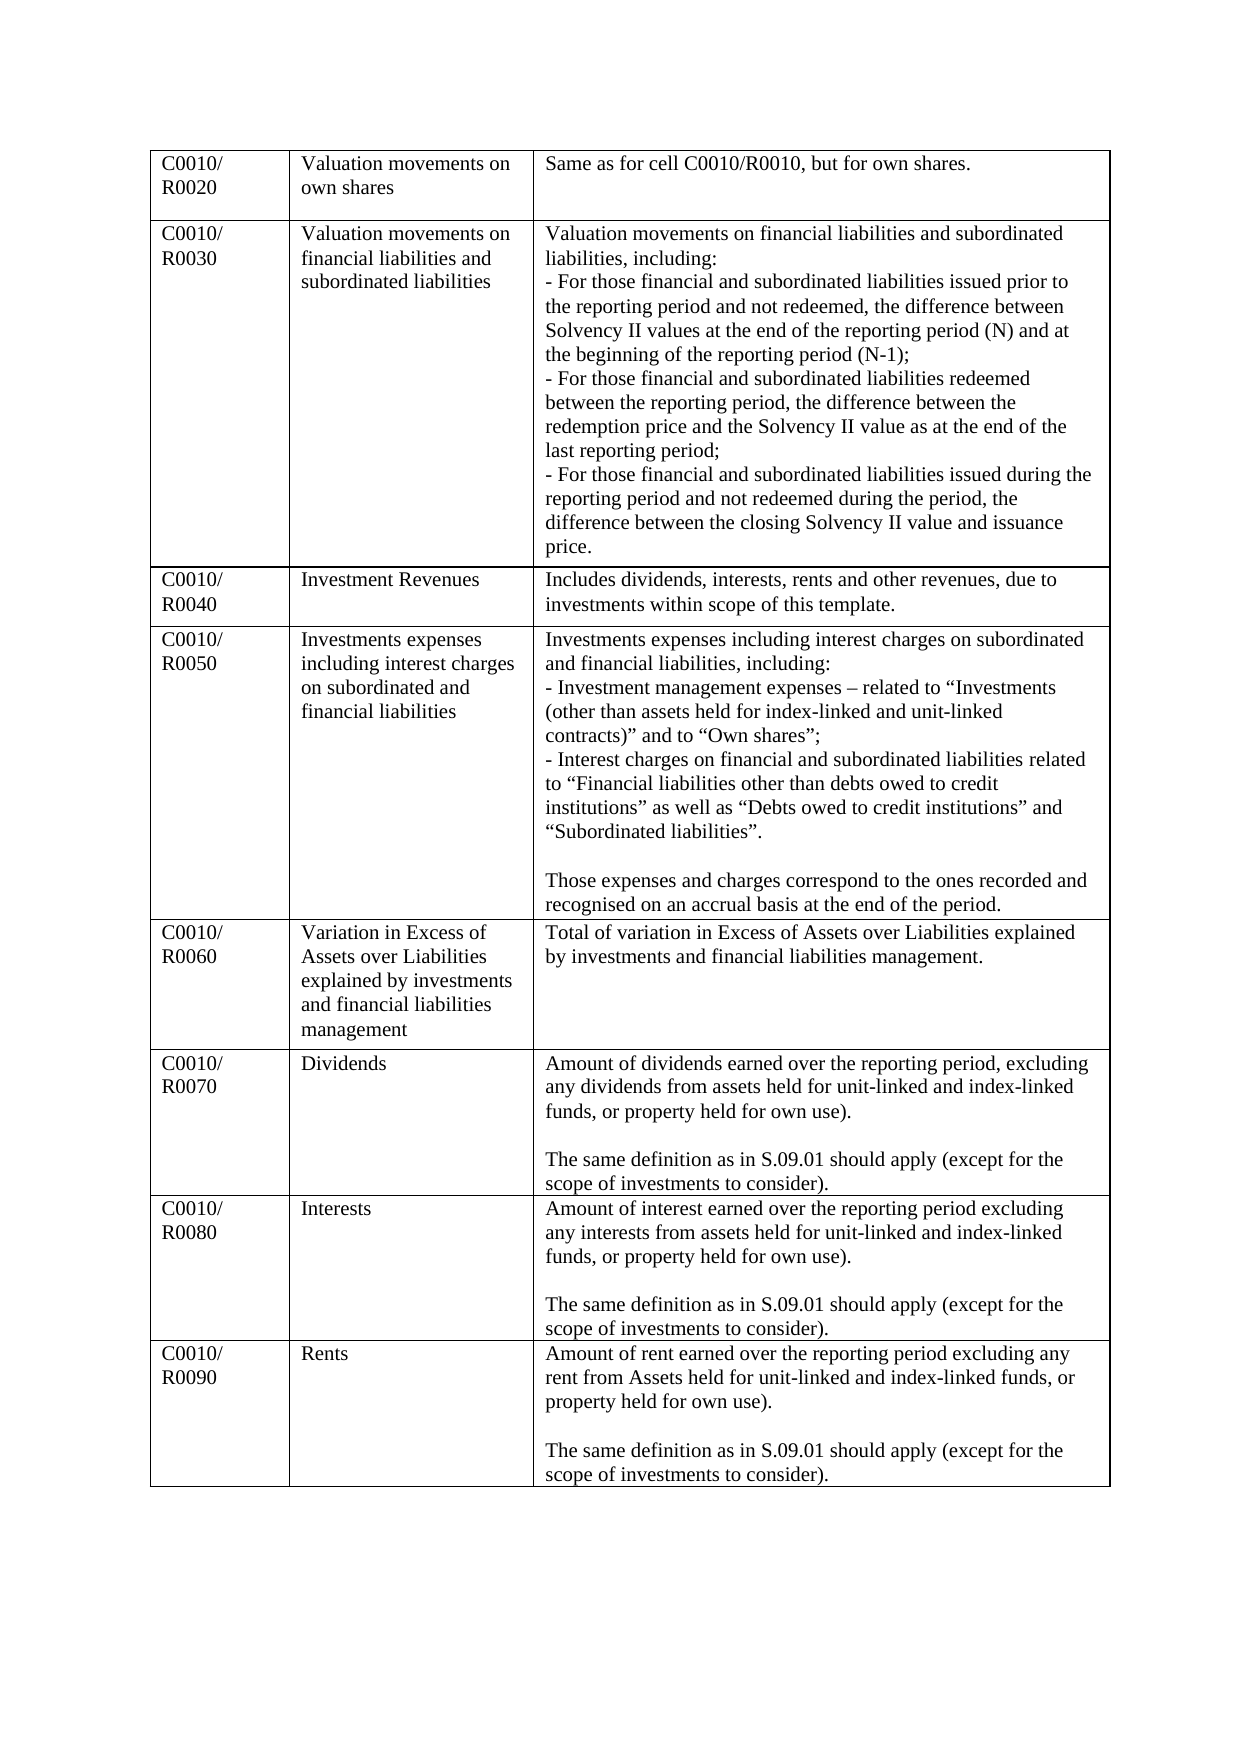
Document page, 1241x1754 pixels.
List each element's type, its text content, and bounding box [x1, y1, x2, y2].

table_cell Investments expenses including interest charges on subordinated and financial liabilities [290, 627, 533, 919]
table_cell Includes dividends, interests, rents and other revenues, due to investments within scope of this template. [534, 568, 1109, 626]
table_cell Rents [290, 1341, 533, 1486]
table_cell Valuation movements on financial liabilities and subordinated liabilities [290, 221, 533, 566]
table_cell Total of variation in Excess of Assets over Liabilities explained by investments and financial liabilities management. [534, 920, 1109, 1049]
table_cell Valuation movements on financial liabilities and subordinated liabilities, including: - For those financial and subordinated liabilities issued prior to the reporting period and not redeemed, the difference between Solvency II values at the end of the reporting period (N) and at the beginning of the reporting period (N-1); - For those financial and subordinated liabilities redeemed between the reporting period, the difference between the redemption price and the Solvency II value as at the end of the last reporting period; - For those financial and subordinated liabilities issued during the reporting period and not redeemed during the period, the difference between the closing Solvency II value and issuance price. [534, 221, 1109, 566]
table_cell Amount of dividends earned over the reporting period, excluding any dividends from assets held for unit-linked and index-linked funds, or property held for own use). The same definition as in S.09.01 should apply (except for the scope of investments to consider). [534, 1050, 1109, 1195]
table_cell C0010/R0080 [151, 1196, 289, 1340]
table_cell Same as for cell C0010/R0010, but for own shares. [534, 151, 1109, 220]
table_cell C0010/R0020 [151, 151, 289, 220]
table_cell C0010/R0030 [151, 221, 289, 566]
table_cell C0010/R0040 [151, 568, 289, 626]
table_cell Investment Revenues [290, 568, 533, 626]
table_cell Investments expenses including interest charges on subordinated and financial liabilities, including: - Investment management expenses – related to “Investments (other than assets held for index-linked and unit-linked contracts)” and to “Own shares”; - Interest charges on financial and subordinated liabilities related to “Financial liabilities other than debts owed to credit institutions” as well as “Debts owed to credit institutions” and “Subordinated liabilities”. Those expenses and charges correspond to the ones recorded and recognised on an accrual basis at the end of the period. [534, 627, 1109, 919]
table_cell Variation in Excess of Assets over Liabilities explained by investments and financial liabilities management [290, 920, 533, 1049]
table_cell C0010/R0060 [151, 920, 289, 1049]
table_cell C0010/R0090 [151, 1341, 289, 1486]
table_cell Amount of interest earned over the reporting period excluding any interests from assets held for unit-linked and index-linked funds, or property held for own use). The same definition as in S.09.01 should apply (except for the scope of investments to consider). [534, 1196, 1109, 1340]
table_cell Valuation movements on own shares [290, 151, 533, 220]
table_cell Interests [290, 1196, 533, 1340]
table_cell C0010/R0070 [151, 1050, 289, 1195]
table_cell C0010/R0050 [151, 627, 289, 919]
table_cell Dividends [290, 1050, 533, 1195]
table_cell Amount of rent earned over the reporting period excluding any rent from Assets held for unit-linked and index-linked funds, or property held for own use). The same definition as in S.09.01 should apply (except for the scope of investments to consider). [534, 1341, 1109, 1486]
